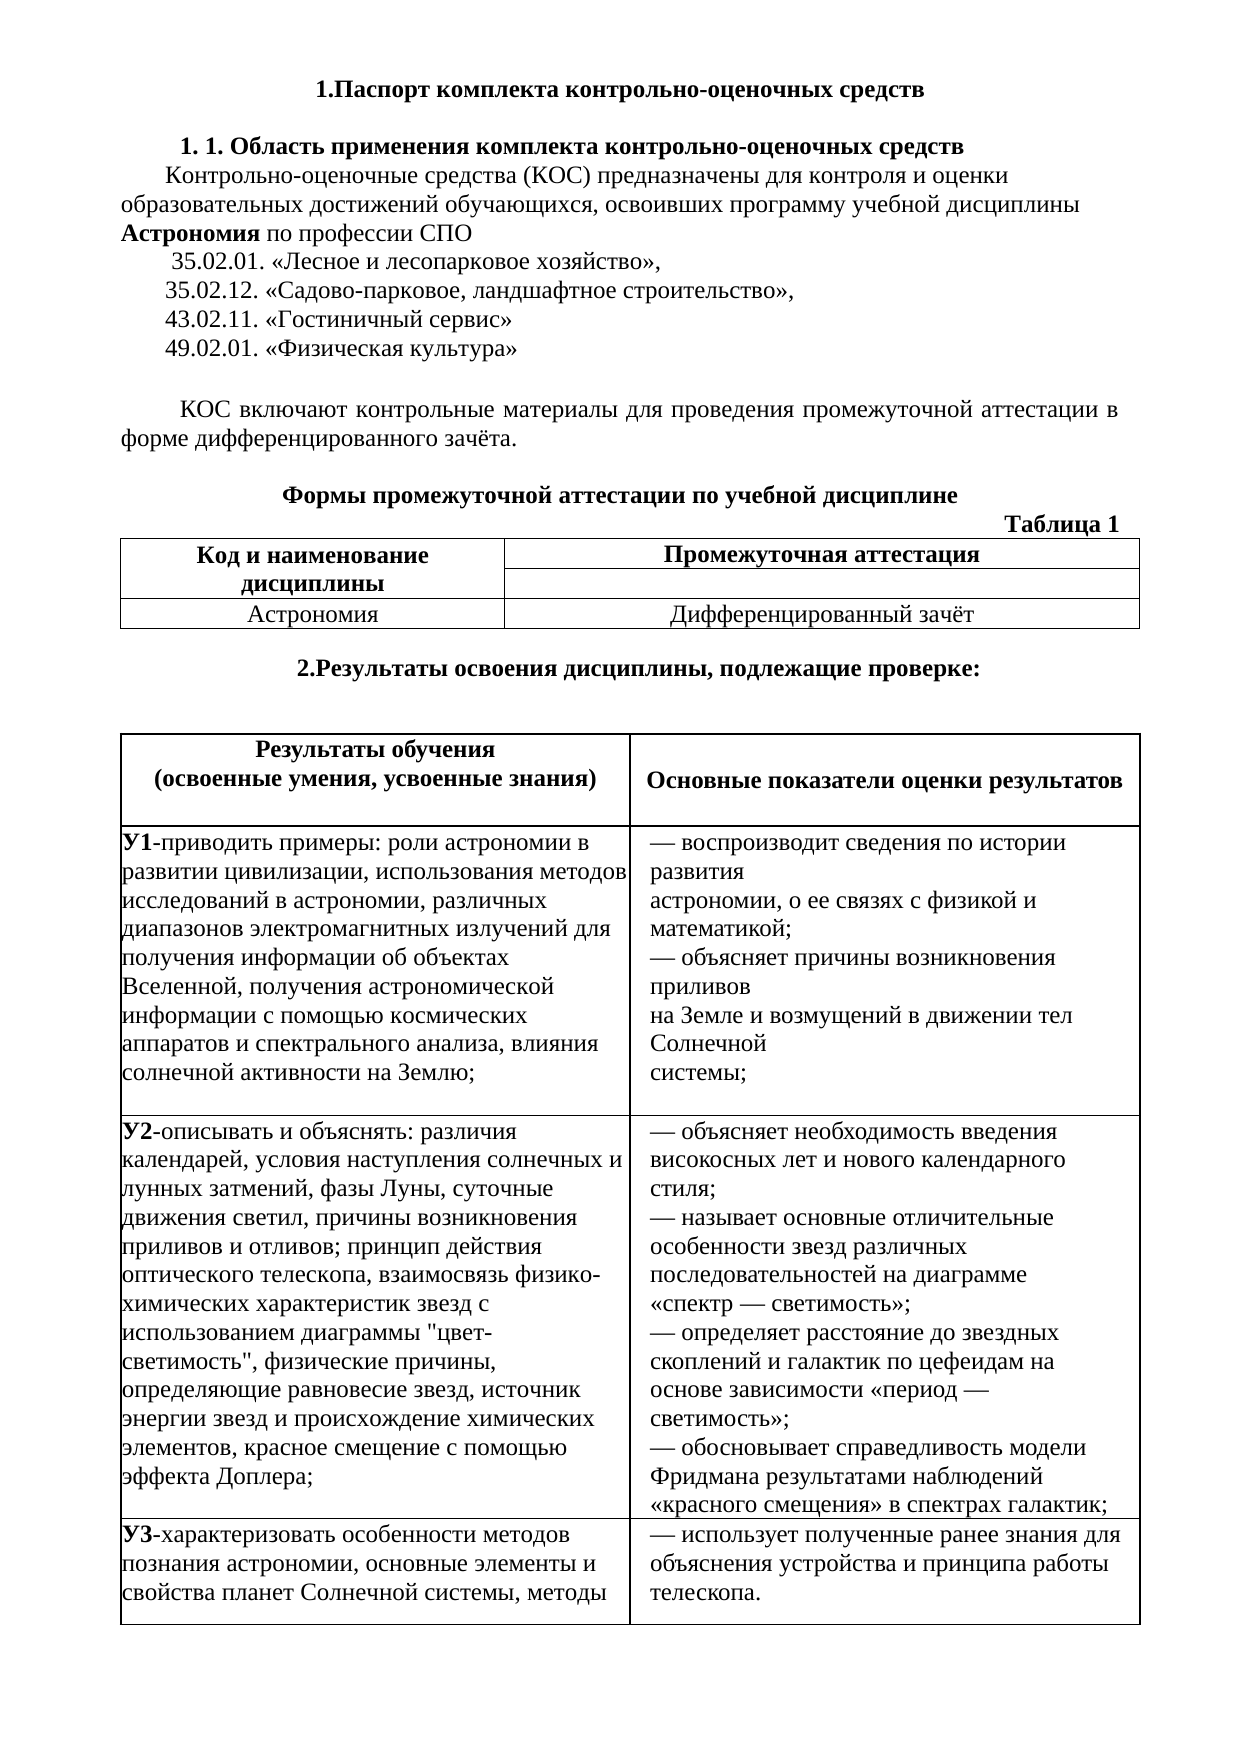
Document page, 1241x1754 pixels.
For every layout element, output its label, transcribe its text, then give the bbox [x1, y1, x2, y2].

table_cell У1-приводить примеры: роли астрономии в развитии цивилизации, использования методов исследований в астрономии, различных диапазонов электромагнитных излучений для получения информации об объектах Вселенной, получения астрономической информации с помощью космических аппаратов и спектрального анализа, влияния солнечной активности на Землю; [122, 827, 629, 1115]
text Формы промежуточной аттестации по учебной дисциплине [121, 481, 1120, 509]
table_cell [631, 1519, 1139, 1623]
text 43.02.11. «Гостиничный сервис» [165, 304, 1120, 333]
subtitle 1.Паспорт комплекта контрольно-оценочных средств [121, 74, 1120, 103]
text Таблица 1 [121, 509, 1120, 538]
table_header Код и наименование дисциплины [121, 539, 504, 598]
table_cell Астрономия [121, 599, 504, 627]
text 2.Результаты освоения дисциплины, подлежащие проверке: [158, 653, 1120, 681]
text 49.02.01. «Физическая культура» [121, 333, 1120, 361]
table_cell — объясняет необходимость введения високосных лет и нового календарного стиля; — называет основные отличительные особенности звезд различных последовательностей на диаграмме «спектр — светимость»; — определяет расстояние до звездных скоплений и галактик по цефеидам на основе зависимости «период — светимость»; — обосновывает справедливость модели Фридмана результатами наблюдений «красного смещения» в спектрах галактик; [631, 1116, 1139, 1518]
table_cell У2-описывать и объяснять: различия календарей, условия наступления солнечных и лунных затмений, фазы Луны, суточные движения светил, причины возникновения приливов и отливов; принцип действия оптического телескопа, взаимосвязь физико-химических характеристик звезд с использованием диаграммы "цвет-светимость", физические причины, определяющие равновесие звезд, источник энергии звезд и происхождение химических элементов, красное смещение с помощью эффекта Доплера; [122, 1116, 629, 1518]
table_header Промежуточная аттестация [505, 539, 1139, 568]
table_cell — воспроизводит сведения по истории развития астрономии, о ее связях с физикой и математикой; — объясняет причины возникновения приливов на Земле и возмущений в движении тел Солнечной системы; [631, 827, 1139, 1115]
text КОС включают контрольные материалы для проведения промежуточной аттестации в форме дифференцированного зачёта. [121, 394, 1120, 452]
text 35.02.12. «Садово-парковое, ландшафтное строительство», [121, 275, 1120, 304]
table_cell [505, 569, 1139, 598]
text 35.02.01. «Лесное и лесопарковое хозяйство», [121, 246, 1120, 275]
table_cell Дифференцированный зачёт [505, 599, 1139, 627]
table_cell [122, 1519, 629, 1623]
text 1. 1. Область применения комплекта контрольно-оценочных средств [121, 131, 1120, 160]
text Контрольно-оценочные средства (КОС) предназначены для контроля и оценки образовательных достижений обучающихся, освоивших программу учебной дисциплины Астрономия по профессии СПО [121, 160, 1120, 246]
table_header Результаты обучения (освоенные умения, усвоенные знания) [122, 735, 629, 825]
table_header Основные показатели оценки результатов [631, 735, 1139, 825]
